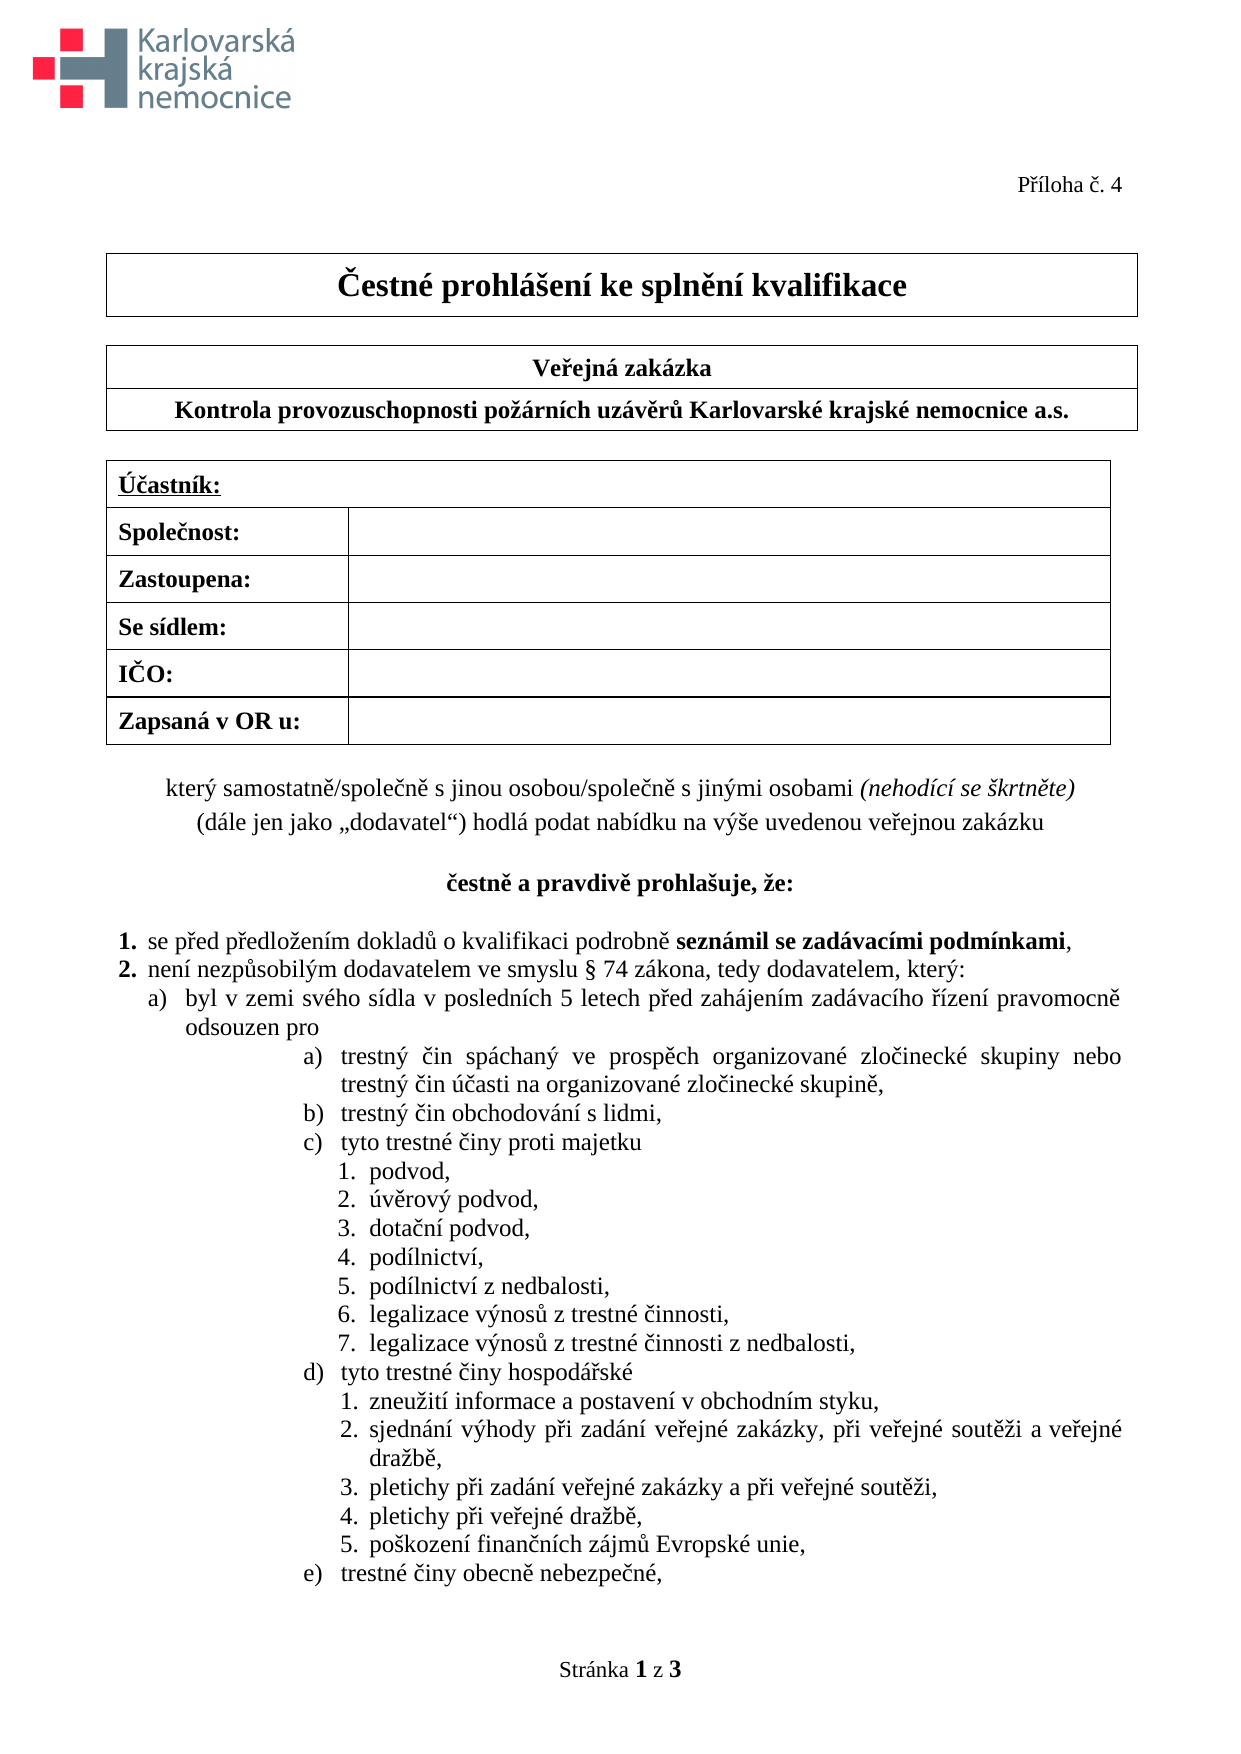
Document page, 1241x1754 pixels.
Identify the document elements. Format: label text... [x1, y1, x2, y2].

list není nezpůsobilým dodavatelem ve smyslu § 74 zákona, tedy dodavatelem, který: [118, 954, 1122, 983]
table_header Čestné prohlášení ke splnění kvalifikace [107, 254, 1137, 316]
table_cell Zapsaná v OR u: [107, 698, 348, 744]
table_header Veřejná zakázka [107, 346, 1137, 388]
list úvěrový podvod, [337, 1184, 1122, 1213]
list trestný čin obchodování s lidmi, [303, 1098, 1122, 1127]
table_cell Společnost: [107, 508, 348, 554]
table_cell IČO: [107, 650, 348, 696]
table_cell [349, 556, 1110, 602]
list poškození finančních zájmů Evropské unie, [340, 1529, 1122, 1558]
text Příloha č. 4 [118, 171, 1122, 197]
list byl v zemi svého sídla v posledních 5 letech před zahájením zadávacího řízení pravomocně odsouzen pro [148, 983, 1122, 1041]
table_cell Kontrola provozuschopnosti požárních uzávěrů Karlovarské krajské nemocnice a.s. [107, 389, 1137, 430]
table_cell Zastoupena: [107, 556, 348, 602]
list pletichy při veřejné dražbě, [340, 1501, 1122, 1529]
list trestný čin spáchaný ve prospěch organizované zločinecké skupiny nebo trestný čin účasti na organizované zločinecké skupině, [303, 1041, 1122, 1098]
list podvod, [337, 1156, 1122, 1184]
text který samostatně/společně s jinou osobou/společně s jinými osobami (nehodící se škrtněte) [118, 773, 1122, 802]
table_cell [349, 698, 1110, 744]
list trestné činy obecně nebezpečné, [303, 1558, 1122, 1587]
list se před předložením dokladů o kvalifikaci podrobně seznámil se zadávacími podmínkami, [118, 926, 1122, 954]
table_cell [349, 603, 1110, 649]
list pletichy při zadání veřejné zakázky a při veřejné soutěži, [340, 1472, 1122, 1501]
table_cell [349, 508, 1110, 554]
list legalizace výnosů z trestné činnosti, [337, 1299, 1122, 1328]
table_header Účastník: [107, 461, 1110, 507]
list tyto trestné činy hospodářské [303, 1357, 1122, 1386]
list podílnictví z nedbalosti, [337, 1271, 1122, 1299]
table_cell [349, 650, 1110, 696]
list podílnictví, [337, 1242, 1122, 1271]
list zneužití informace a postavení v obchodním styku, [340, 1386, 1122, 1414]
list sjednání výhody při zadání veřejné zakázky, při veřejné soutěži a veřejné dražbě, [340, 1414, 1122, 1472]
list tyto trestné činy proti majetku [303, 1127, 1122, 1156]
picture [32, 28, 299, 109]
text čestně a pravdivě prohlašuje, že: [118, 868, 1122, 897]
list legalizace výnosů z trestné činnosti z nedbalosti, [337, 1328, 1122, 1357]
text (dále jen jako „dodavatel“) hodlá podat nabídku na výše uvedenou veřejnou zakázku [118, 807, 1122, 835]
list dotační podvod, [337, 1213, 1122, 1242]
table_cell Se sídlem: [107, 603, 348, 649]
